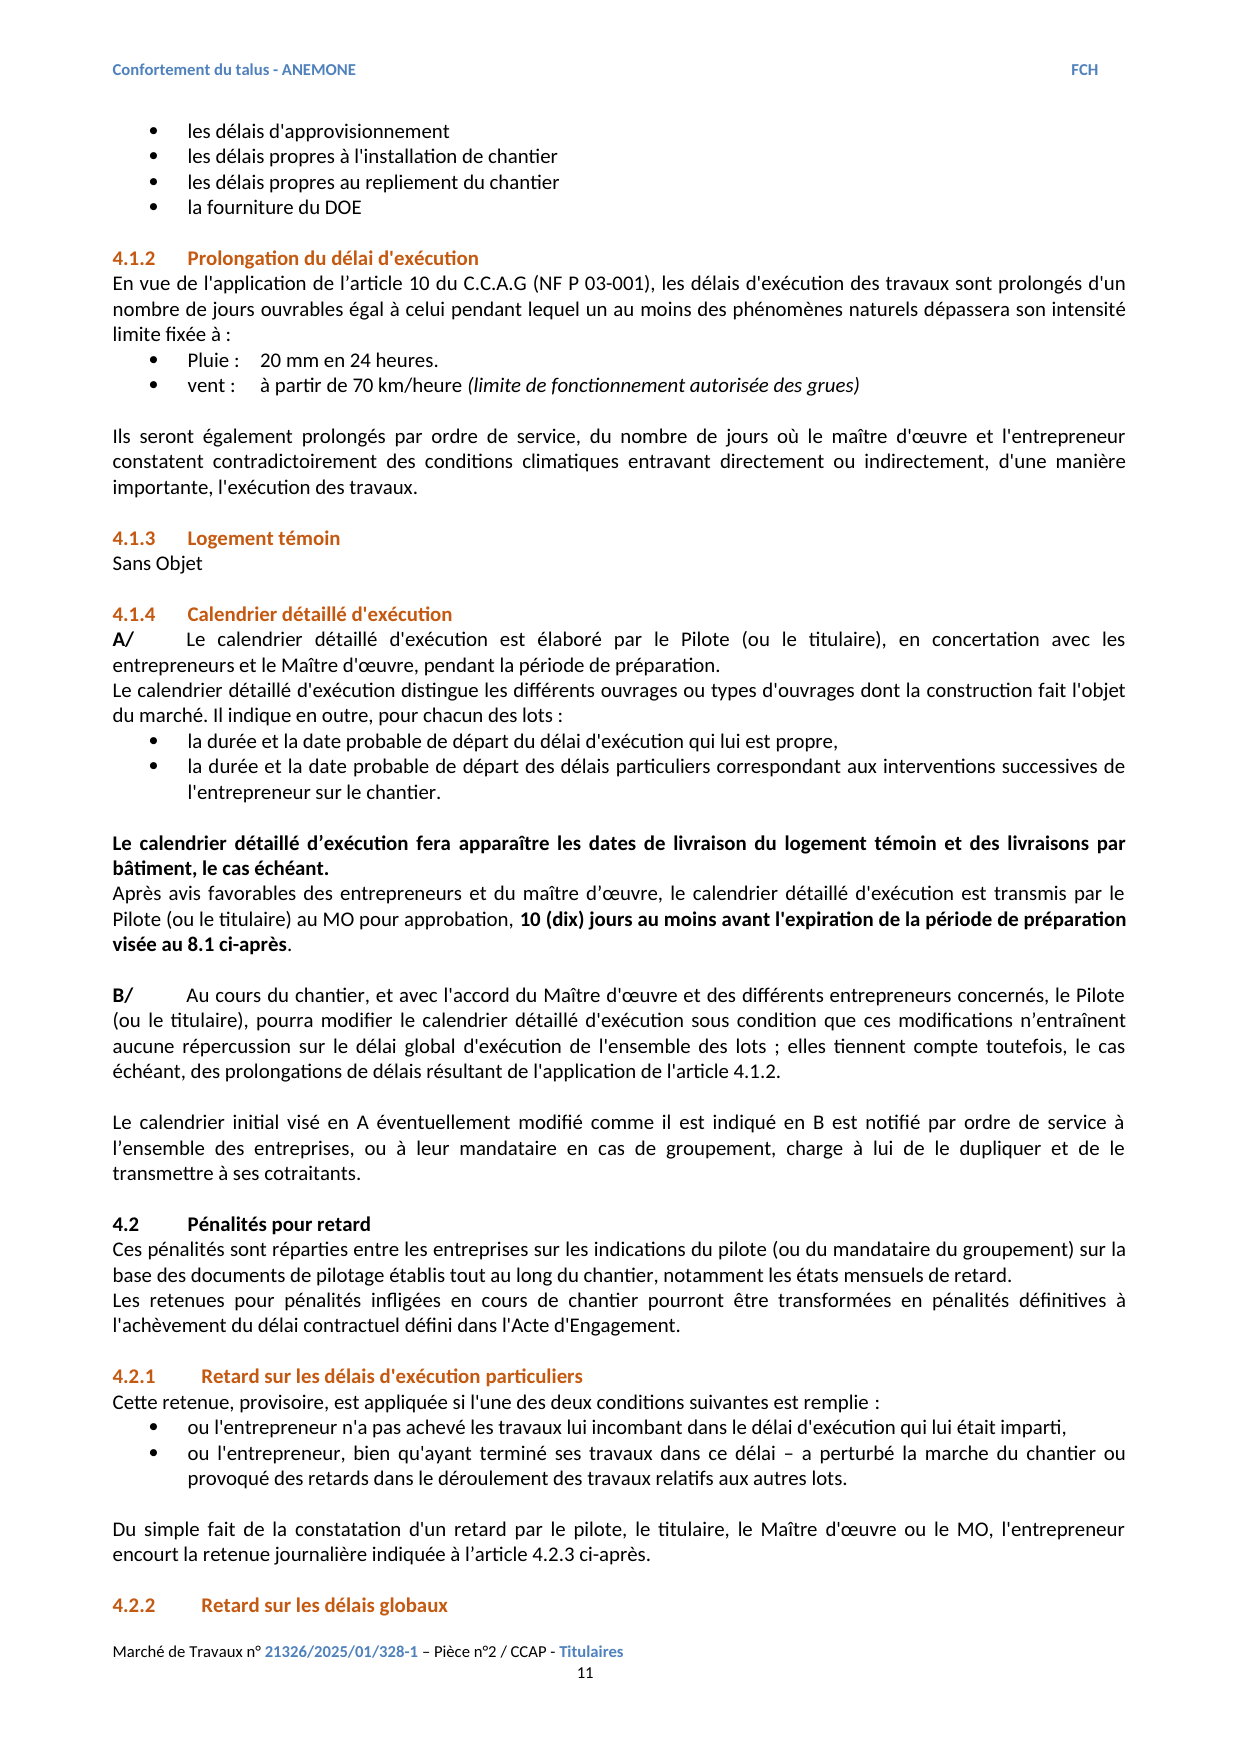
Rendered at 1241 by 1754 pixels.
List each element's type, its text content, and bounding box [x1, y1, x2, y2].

text Le calendrier initial visé en A éventuellement modifié comme il est indiqué en B est notifié par ordre de service à l’ensemble des entreprises, ou à leur mandataire en cas de groupement, charge à lui de le dupliquer et de le transmettre à ses cotraitants. [112, 1109, 1128, 1186]
list Logement témoin [112, 525, 1128, 550]
list vent : à partir de 70 km/heure (limite de fonctionnement autorisée des grues) [150, 372, 1128, 398]
text En vue de l'application de l’article 10 du C.C.A.G (NF P 03-001), les délais d'exécution des travaux sont prolongés d'un nombre de jours ouvrables égal à celui pendant lequel un au moins des phénomènes naturels dépassera son intensité limite fixée à : [112, 271, 1128, 347]
list Prolongation du délai d'exécution [112, 245, 1128, 271]
text B/ Au cours du chantier, et avec l'accord du Maître d'œuvre et des différents entrepreneurs concernés, le Pilote (ou le titulaire), pourra modifier le calendrier détaillé d'exécution sous condition que ces modifications n’entraînent aucune répercussion sur le délai global d'exécution de l'ensemble des lots ; elles tiennent compte toutefois, le cas échéant, des prolongations de délais résultant de l'application de l'article 4.1.2. [112, 982, 1128, 1084]
list Retard sur les délais d'exécution particuliers [112, 1363, 1128, 1389]
list ou l'entrepreneur n'a pas achevé les travaux lui incombant dans le délai d'exécution qui lui était imparti, [150, 1414, 1128, 1440]
list la fourniture du DOE [150, 194, 1128, 220]
list ou l'entrepreneur, bien qu'ayant terminé ses travaux dans ce délai – a perturbé la marche du chantier ou provoqué des retards dans le déroulement des travaux relatifs aux autres lots. [150, 1440, 1128, 1491]
list Calendrier détaillé d'exécution [112, 601, 1128, 626]
text Le calendrier détaillé d’exécution fera apparaître les dates de livraison du logement témoin et des livraisons par bâtiment, le cas échéant. [112, 830, 1128, 881]
text Les retenues pour pénalités infligées en cours de chantier pourront être transformées en pénalités définitives à l'achèvement du délai contractuel défini dans l'Acte d'Engagement. [112, 1287, 1128, 1338]
text Après avis favorables des entrepreneurs et du maître d’œuvre, le calendrier détaillé d'exécution est transmis par le Pilote (ou le titulaire) au MO pour approbation, 10 (dix) jours au moins avant l'expiration de la période de préparation visée au 8.1 ci-après. [112, 881, 1128, 957]
list Pénalités pour retard [112, 1211, 1128, 1236]
text Ces pénalités sont réparties entre les entreprises sur les indications du pilote (ou du mandataire du groupement) sur la base des documents de pilotage établis tout au long du chantier, notamment les états mensuels de retard. [112, 1236, 1128, 1287]
text Le calendrier détaillé d'exécution distingue les différents ouvrages ou types d'ouvrages dont la construction fait l'objet du marché. Il indique en outre, pour chacun des lots : [112, 677, 1128, 728]
list la durée et la date probable de départ des délais particuliers correspondant aux interventions successives de l'entrepreneur sur le chantier. [150, 753, 1128, 804]
list les délais propres au repliement du chantier [150, 169, 1128, 194]
list Retard sur les délais globaux [112, 1592, 1128, 1618]
text Cette retenue, provisoire, est appliquée si l'une des deux conditions suivantes est remplie : [112, 1389, 1128, 1414]
text A/ Le calendrier détaillé d'exécution est élaboré par le Pilote (ou le titulaire), en concertation avec les entrepreneurs et le Maître d'œuvre, pendant la période de préparation. [112, 626, 1128, 677]
list la durée et la date probable de départ du délai d'exécution qui lui est propre, [150, 728, 1128, 753]
list Pluie : 20 mm en 24 heures. [150, 347, 1128, 372]
list les délais propres à l'installation de chantier [150, 143, 1128, 169]
text Ils seront également prolongés par ordre de service, du nombre de jours où le maître d'œuvre et l'entrepreneur constatent contradictoirement des conditions climatiques entravant directement ou indirectement, d'une manière importante, l'exécution des travaux. [112, 423, 1128, 499]
list les délais d'approvisionnement [150, 118, 1128, 143]
text Sans Objet [112, 550, 1128, 576]
text Du simple fait de la constatation d'un retard par le pilote, le titulaire, le Maître d'œuvre ou le MO, l'entrepreneur encourt la retenue journalière indiquée à l’article 4.2.3 ci-après. [112, 1516, 1128, 1567]
